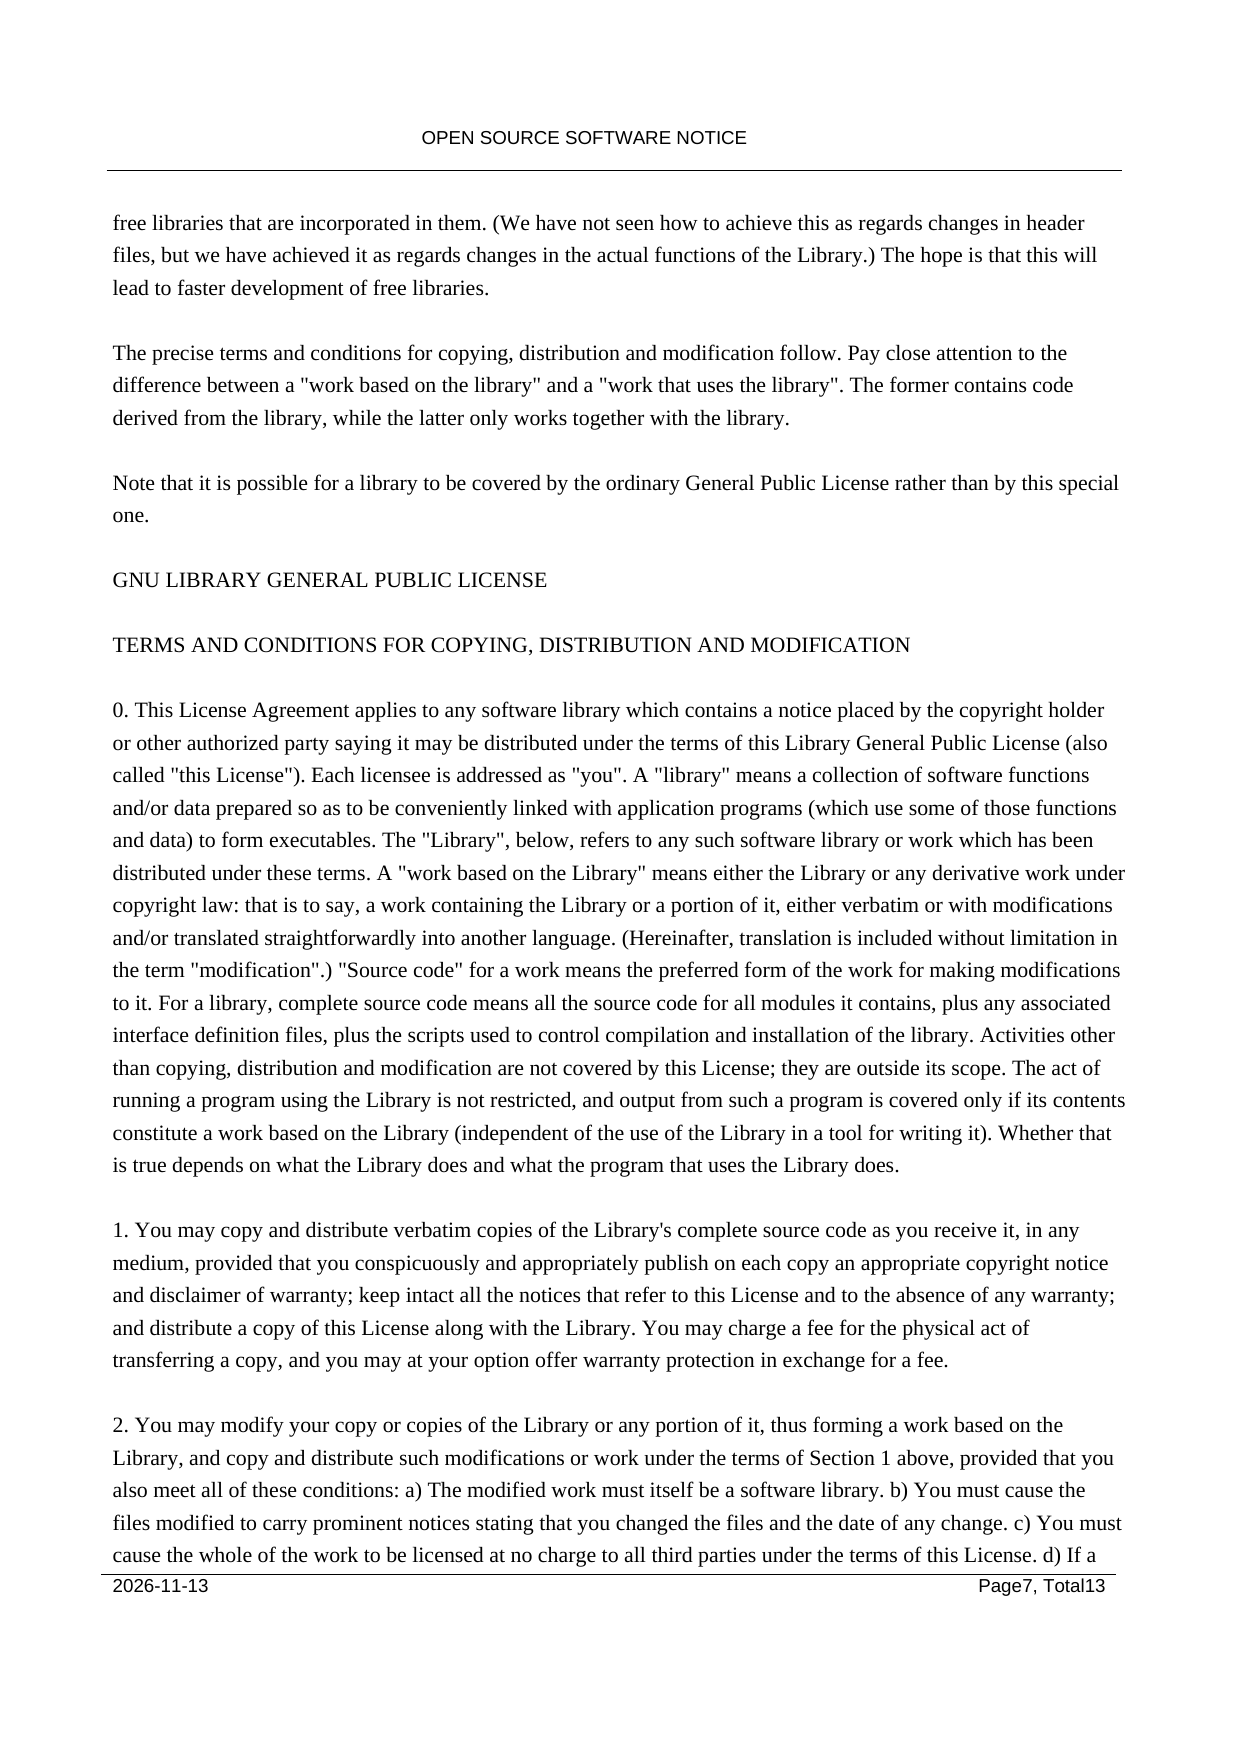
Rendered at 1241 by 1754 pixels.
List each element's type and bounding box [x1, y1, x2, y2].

text [112, 206, 1128, 1571]
